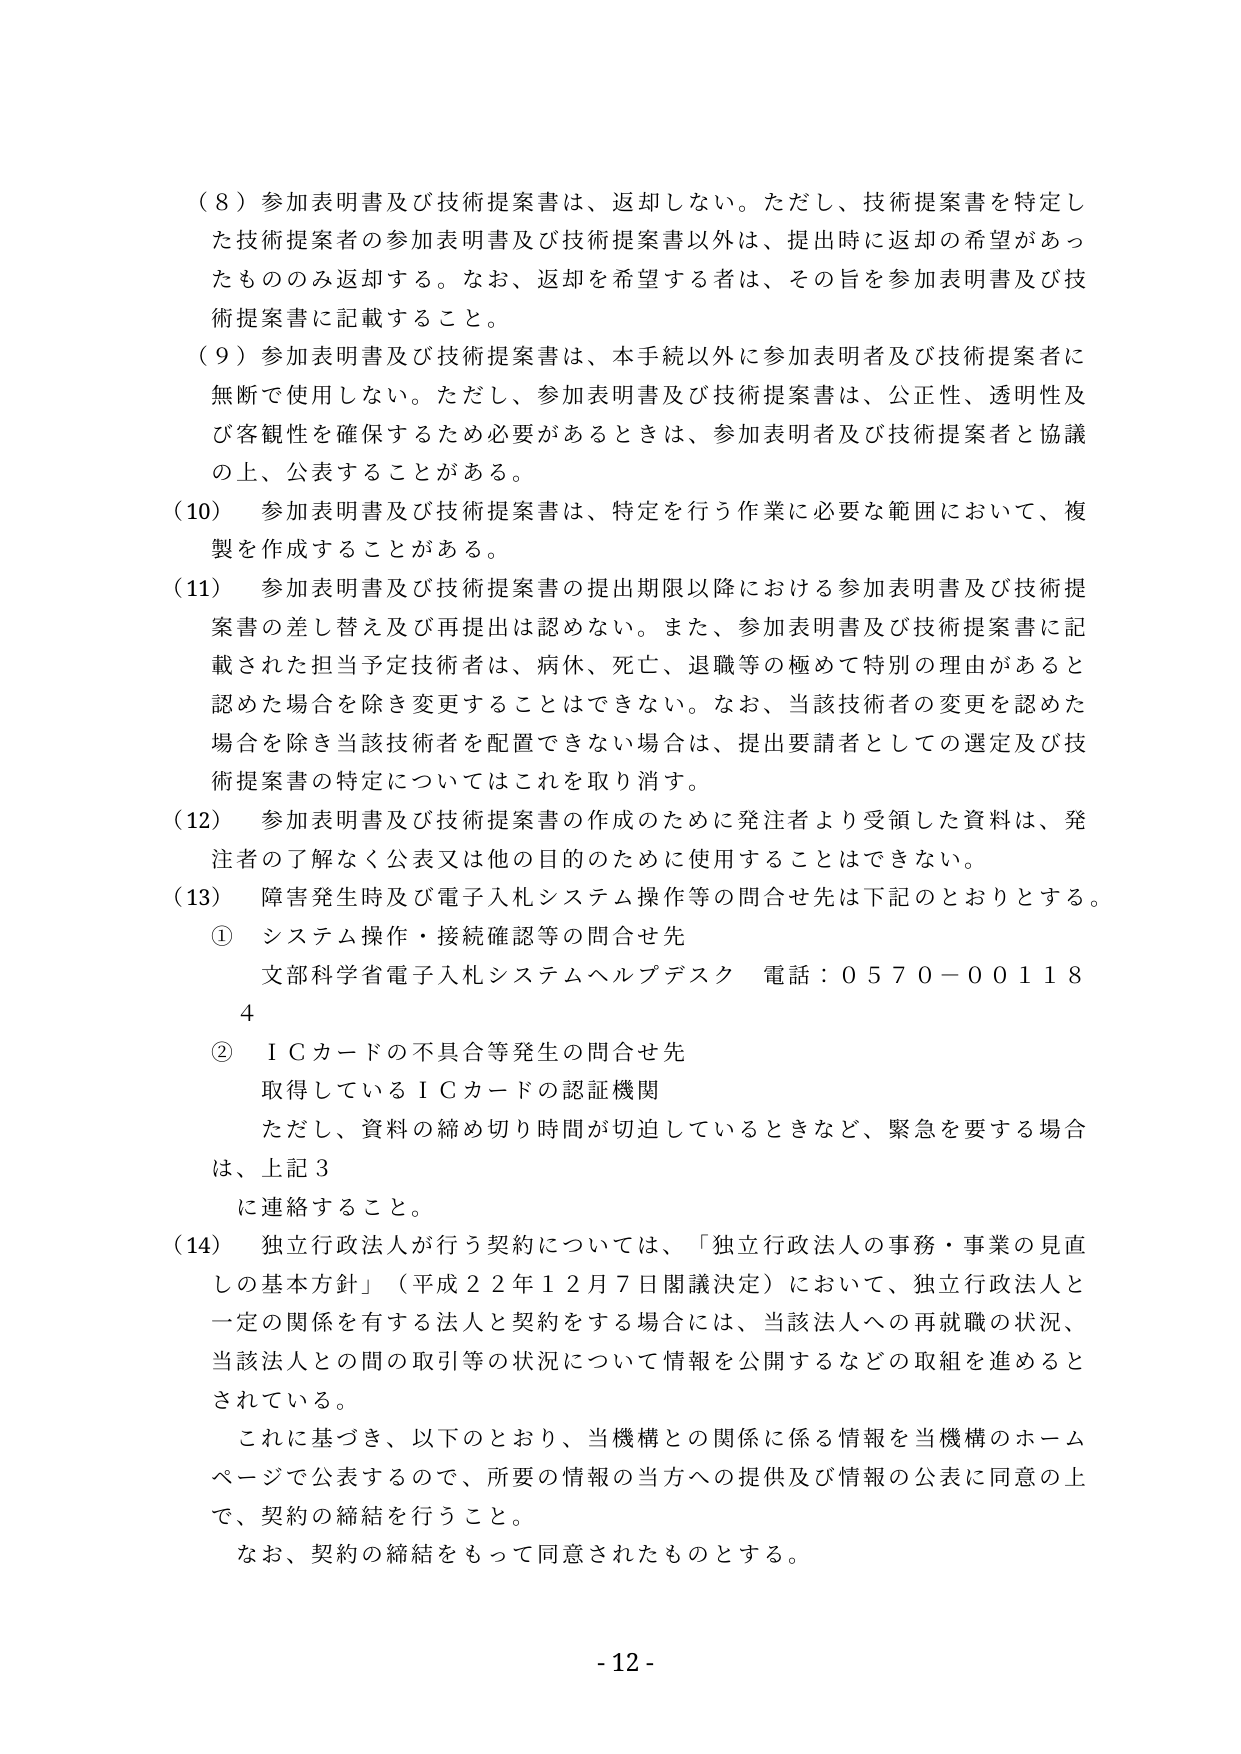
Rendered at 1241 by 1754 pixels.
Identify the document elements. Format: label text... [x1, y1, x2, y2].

text ただし、資料の締め切り時間が切迫しているときなど、緊急を要する場合は、上記３ [161, 1109, 1090, 1186]
text （13） 障害発生時及び電子入札システム操作等の問合せ先は下記のとおりとする。 [161, 877, 1090, 916]
text なお、契約の締結をもって同意されたものとする。 [202, 1534, 1090, 1573]
text （12） 参加表明書及び技術提案書の作成のために発注者より受領した資料は、発注者の了解なく公表又は他の目的のために使用することはできない。 [161, 800, 1090, 877]
text （14） 独立行政法人が行う契約については、「独立行政法人の事務・事業の見直しの基本方針」（平成２２年１２月７日閣議決定）において、独立行政法人と一定の関係を有する法人と契約をする場合には、当該法人への再就職の状況、当該法人との間の取引等の状況について情報を公開するなどの取組を進めるとされている。 [161, 1225, 1090, 1418]
text これに基づき、以下のとおり、当機構との関係に係る情報を当機構のホームページで公表するので、所要の情報の当方への提供及び情報の公表に同意の上で、契約の締結を行うこと。 [202, 1418, 1090, 1534]
text （９）参加表明書及び技術提案書は、本手続以外に参加表明者及び技術提案者に無断で使用しない。ただし、参加表明書及び技術提案書は、公正性、透明性及び客観性を確保するため必要があるときは、参加表明者及び技術提案者と協議の上、公表することがある。 [161, 336, 1090, 491]
text （８）参加表明書及び技術提案書は、返却しない。ただし、技術提案書を特定した技術提案者の参加表明書及び技術提案書以外は、提出時に返却の希望があったもののみ返却する。なお、返却を希望する者は、その旨を参加表明書及び技術提案書に記載すること。 [161, 181, 1090, 336]
text （10） 参加表明書及び技術提案書は、特定を行う作業に必要な範囲において、複製を作成することがある。 [161, 491, 1090, 568]
text （11） 参加表明書及び技術提案書の提出期限以降における参加表明書及び技術提案書の差し替え及び再提出は認めない。また、参加表明書及び技術提案書に記載された担当予定技術者は、病休、死亡、退職等の極めて特別の理由があると認めた場合を除き変更することはできない。なお、当該技術者の変更を認めた場合を除き当該技術者を配置できない場合は、提出要請者としての選定及び技術提案書の特定についてはこれを取り消す。 [161, 568, 1090, 800]
text に連絡すること。 [161, 1186, 1090, 1225]
text 文部科学省電子入札システムヘルプデスク 電話：０５７０－００１１８４ [161, 954, 1090, 1032]
text ② ＩＣカードの不具合等発生の問合せ先 [161, 1032, 1090, 1070]
text ① システム操作・接続確認等の問合せ先 [161, 916, 1090, 954]
text 取得しているＩＣカードの認証機関 [161, 1070, 1090, 1109]
